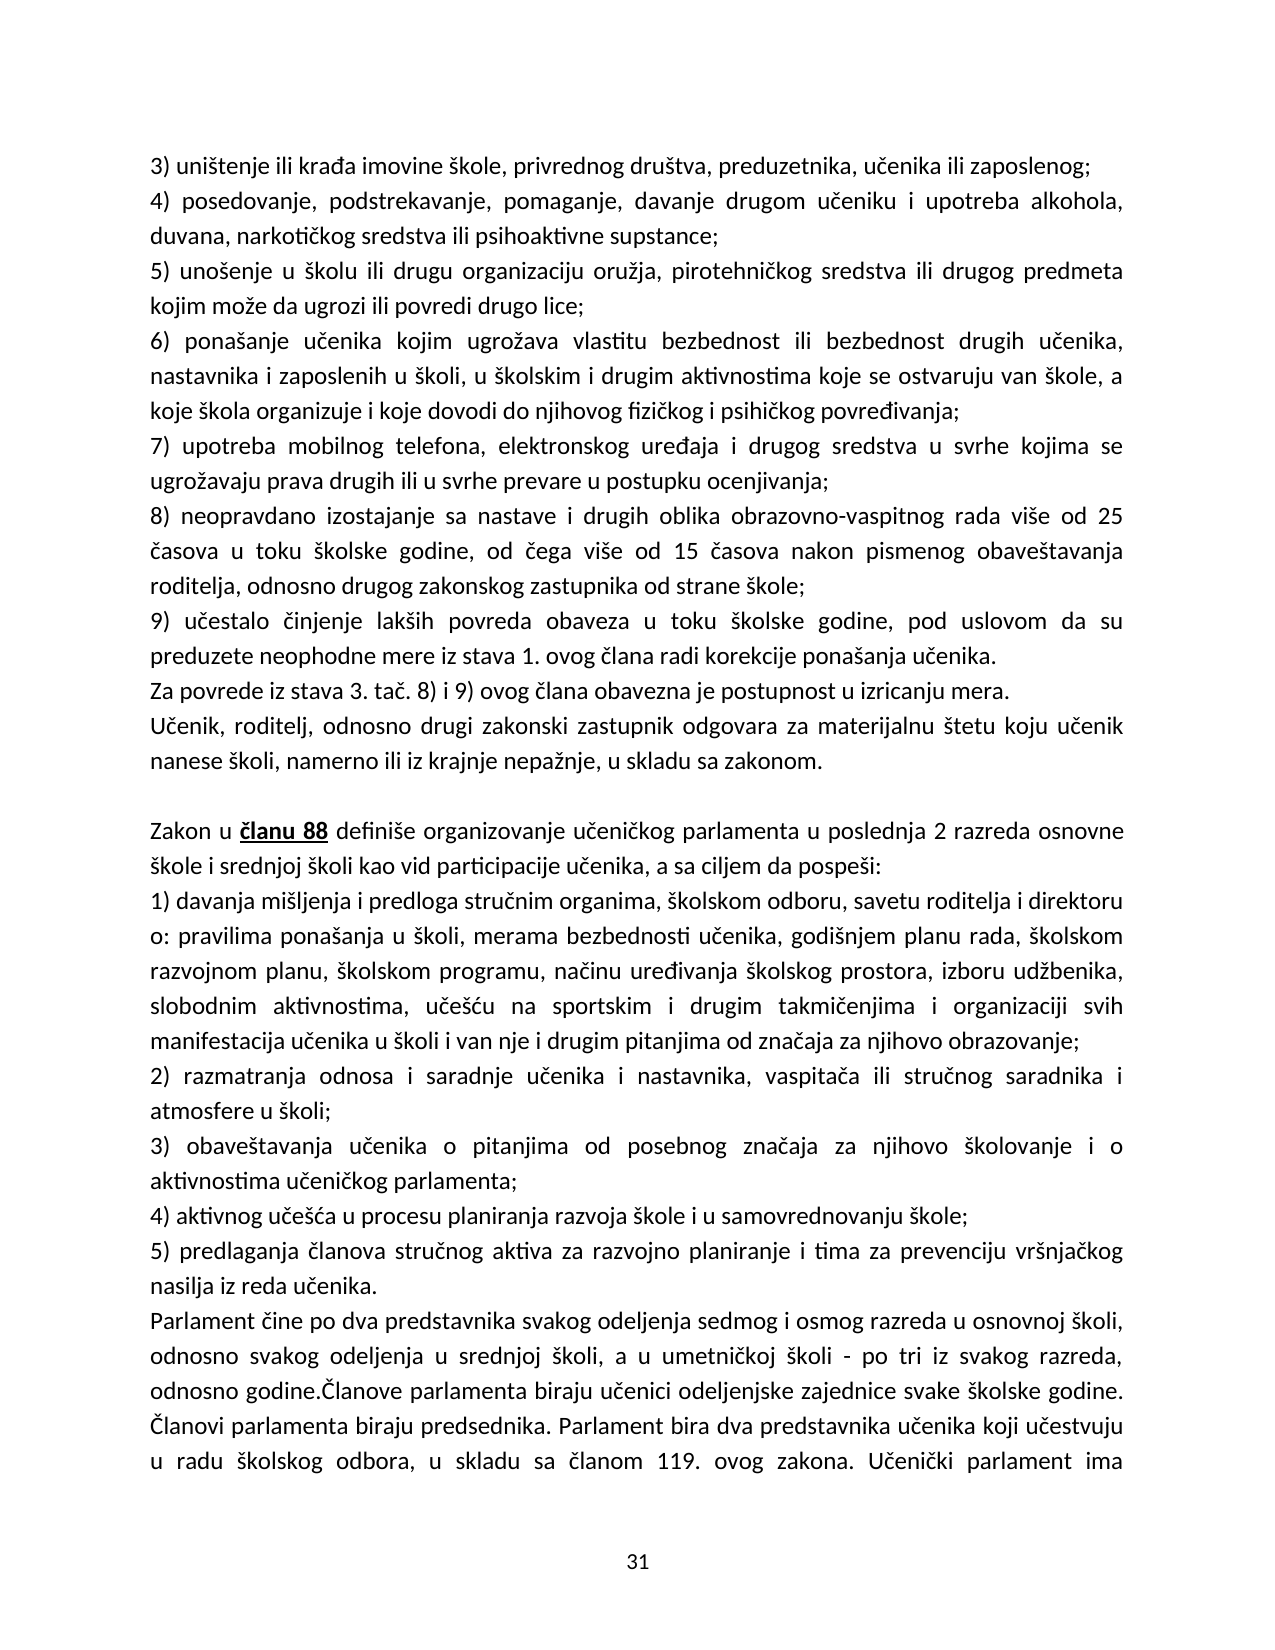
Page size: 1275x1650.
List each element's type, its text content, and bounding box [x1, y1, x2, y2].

text 3) obaveštavanja učenika o pitanjima od posebnog značaja za njihovo školovanje i o aktivnostima učeničkog parlamenta; [150, 1130, 1125, 1196]
text 4) posedovanje, podstrekavanje, pomaganje, davanje drugom učeniku i upotreba alkohola, duvana, narkotičkog sredstva ili psihoaktivne supstance; [150, 185, 1125, 251]
text 5) unošenje u školu ili drugu organizaciju oružja, pirotehničkog sredstva ili drugog predmeta kojim može da ugrozi ili povredi drugo lice; [150, 255, 1125, 321]
text Učenik, roditelj, odnosno drugi zakonski zastupnik odgovara za materijalnu štetu koju učenik nanese školi, namerno ili iz krajnje nepažnje, u skladu sa zakonom. [150, 710, 1125, 776]
text Za povrede iz stava 3. tač. 8) i 9) ovog člana obavezna je postupnost u izricanju mera. [150, 675, 1125, 706]
text 7) upotreba mobilnog telefona, elektronskog uređaja i drugog sredstva u svrhe kojima se ugrožavaju prava drugih ili u svrhe prevare u postupku ocenjivanja; [150, 430, 1125, 496]
text 4) aktivnog učešća u procesu planiranja razvoja škole i u samovrednovanju škole; [150, 1200, 1125, 1231]
text 3) uništenje ili krađa imovine škole, privrednog društva, preduzetnika, učenika ili zaposlenog; [150, 150, 1125, 181]
text 1) davanja mišljenja i predloga stručnim organima, školskom odboru, savetu roditelja i direktoru o: pravilima ponašanja u školi, merama bezbednosti učenika, godišnjem planu rada, školskom razvojnom planu, školskom programu, načinu uređivanja školskog prostora, izboru udžbenika, slobodnim aktivnostima, učešću na sportskim i drugim takmičenjima i organizaciji svih manifestacija učenika u školi i van nje i drugim pitanjima od značaja za njihovo obrazovanje; [150, 885, 1125, 1056]
text 2) razmatranja odnosa i saradnje učenika i nastavnika, vaspitača ili stručnog saradnika i atmosfere u školi; [150, 1060, 1125, 1126]
text 5) predlaganja članova stručnog aktiva za razvojno planiranje i tima za prevenciju vršnjačkog nasilja iz reda učenika. [150, 1235, 1125, 1301]
text Zakon u članu 88 definiše organizovanje učeničkog parlamenta u poslednja 2 razreda osnovne škole i srednjoj školi kao vid participacije učenika, a sa ciljem da pospeši: [150, 815, 1125, 881]
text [150, 1305, 1125, 1476]
text 6) ponašanje učenika kojim ugrožava vlastitu bezbednost ili bezbednost drugih učenika, nastavnika i zaposlenih u školi, u školskim i drugim aktivnostima koje se ostvaruju van škole, a koje škola organizuje i koje dovodi do njihovog fizičkog i psihičkog povređivanja; [150, 325, 1125, 426]
text 8) neopravdano izostajanje sa nastave i drugih oblika obrazovno-vaspitnog rada više od 25 časova u toku školske godine, od čega više od 15 časova nakon pismenog obaveštavanja roditelja, odnosno drugog zakonskog zastupnika od strane škole; [150, 500, 1125, 601]
text 9) učestalo činjenje lakših povreda obaveza u toku školske godine, pod uslovom da su preduzete neophodne mere iz stava 1. ovog člana radi korekcije ponašanja učenika. [150, 605, 1125, 671]
